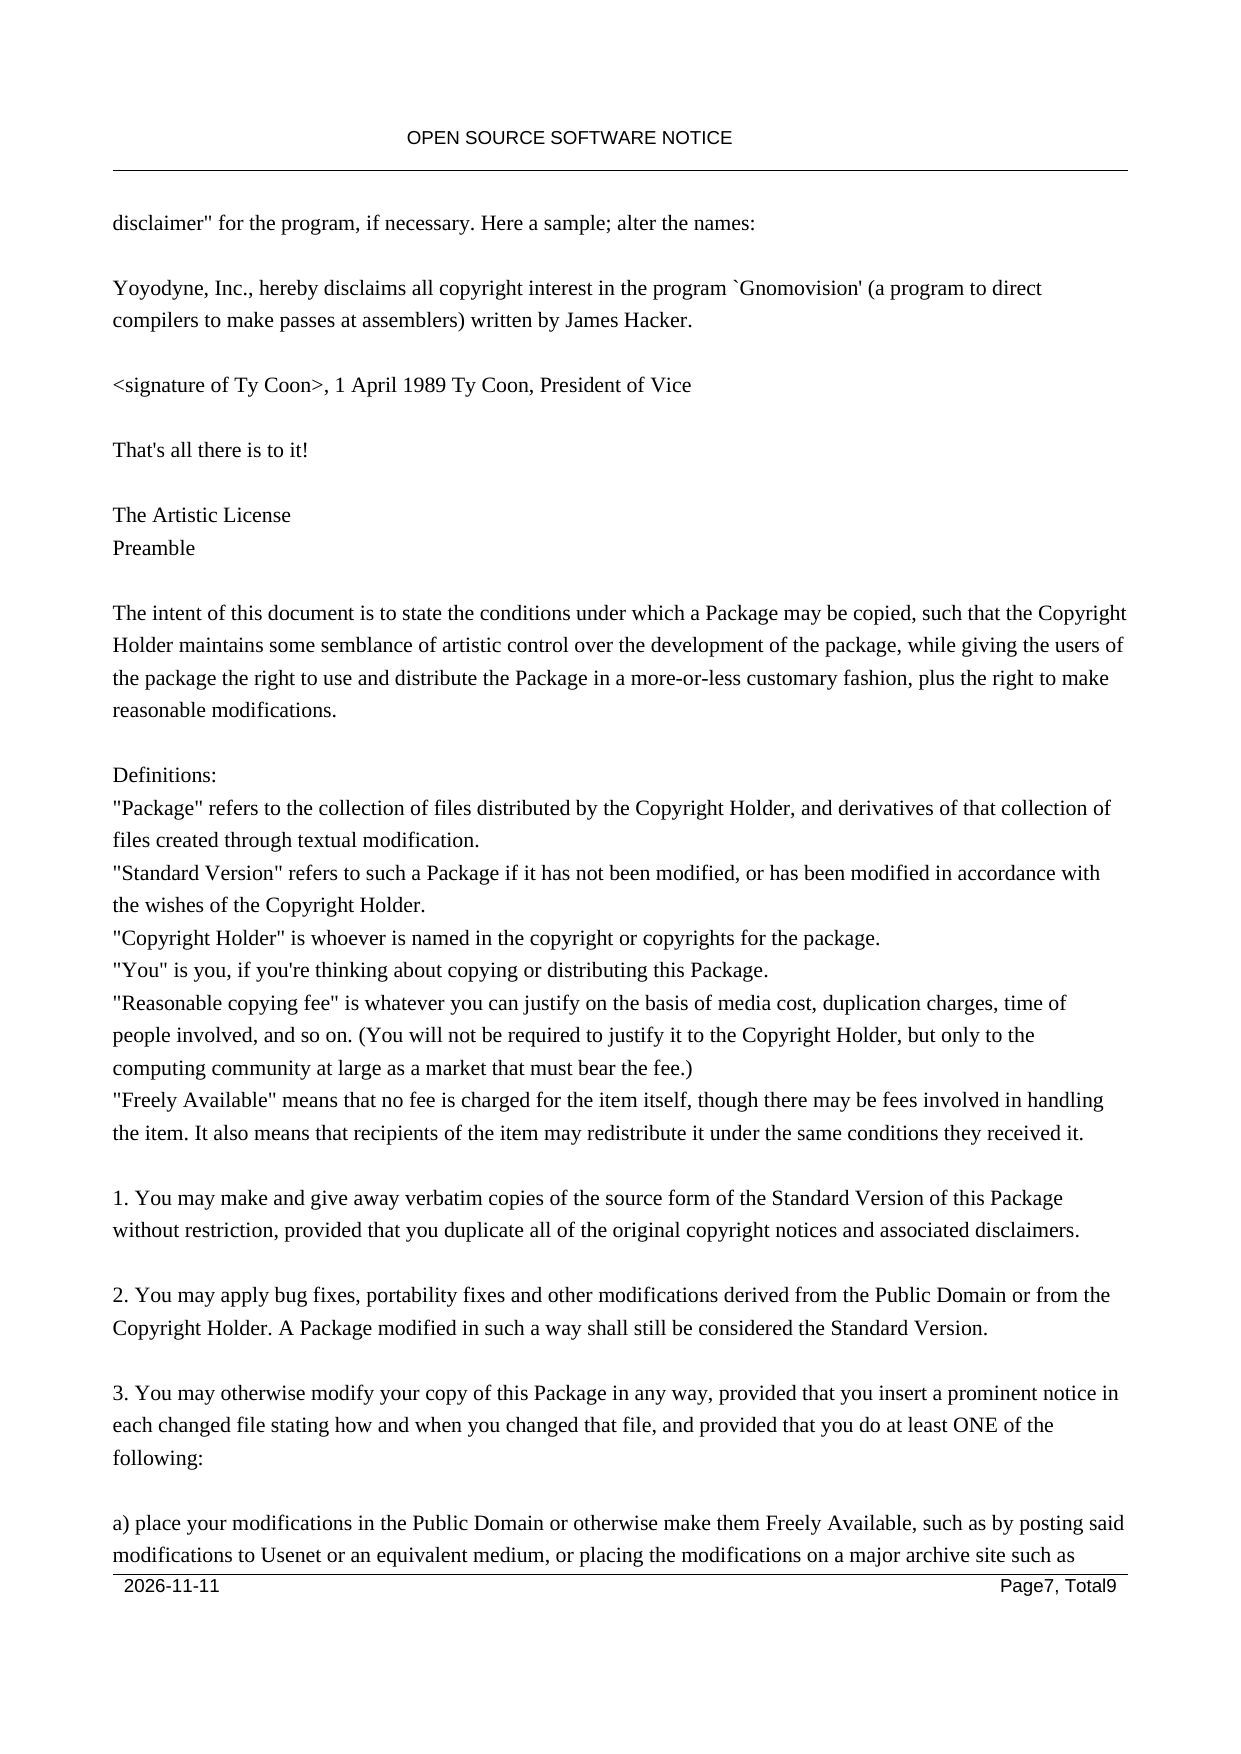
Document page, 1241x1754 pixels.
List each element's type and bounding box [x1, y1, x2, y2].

text [112, 206, 1128, 1571]
